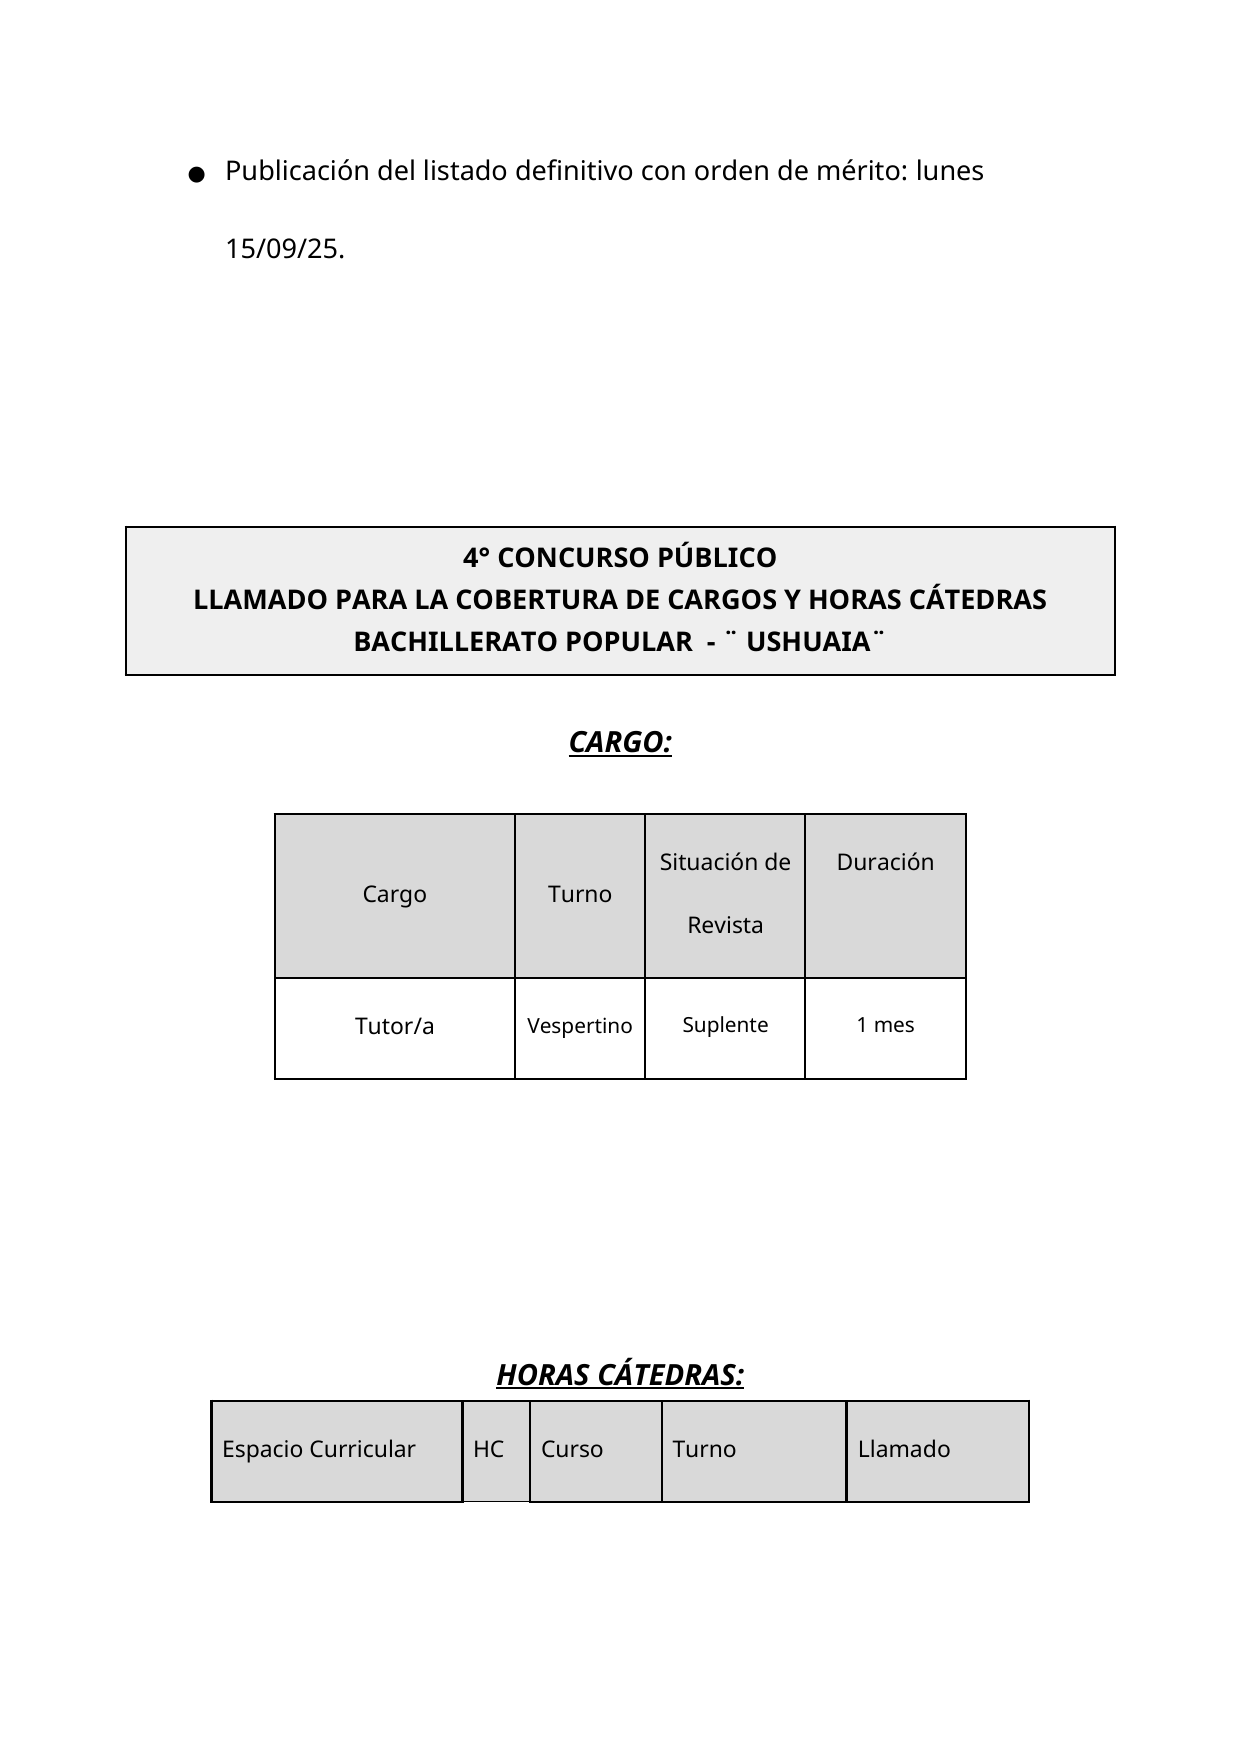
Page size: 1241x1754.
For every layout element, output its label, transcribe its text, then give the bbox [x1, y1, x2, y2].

table_cell Vespertino [516, 979, 644, 1078]
text CARGO: [150, 722, 1090, 761]
table_header Curso [531, 1402, 661, 1501]
table_header 4° CONCURSO PÚBLICO LLAMADO PARA LA COBERTURA DE CARGOS Y HORAS CÁTEDRAS BACHILLERATO POPULAR - ¨ USHUAIA¨ [127, 528, 1114, 674]
table_header Turno [516, 815, 644, 977]
table_header Cargo [276, 815, 514, 977]
table_header Situación de Revista [646, 815, 804, 977]
table_header HC [464, 1402, 529, 1501]
list Publicación del listado definitivo con orden de mérito: lunes 15/09/25. [187, 150, 1090, 266]
table_cell Suplente [646, 979, 804, 1078]
text HORAS CÁTEDRAS: [150, 1354, 1090, 1393]
table_header Espacio Curricular [213, 1402, 461, 1501]
table_header Llamado [848, 1402, 1028, 1501]
table_header Duración [806, 815, 965, 977]
table_cell Tutor/a [276, 979, 514, 1078]
table_header Turno [663, 1402, 845, 1501]
table_cell 1 mes [806, 979, 965, 1078]
